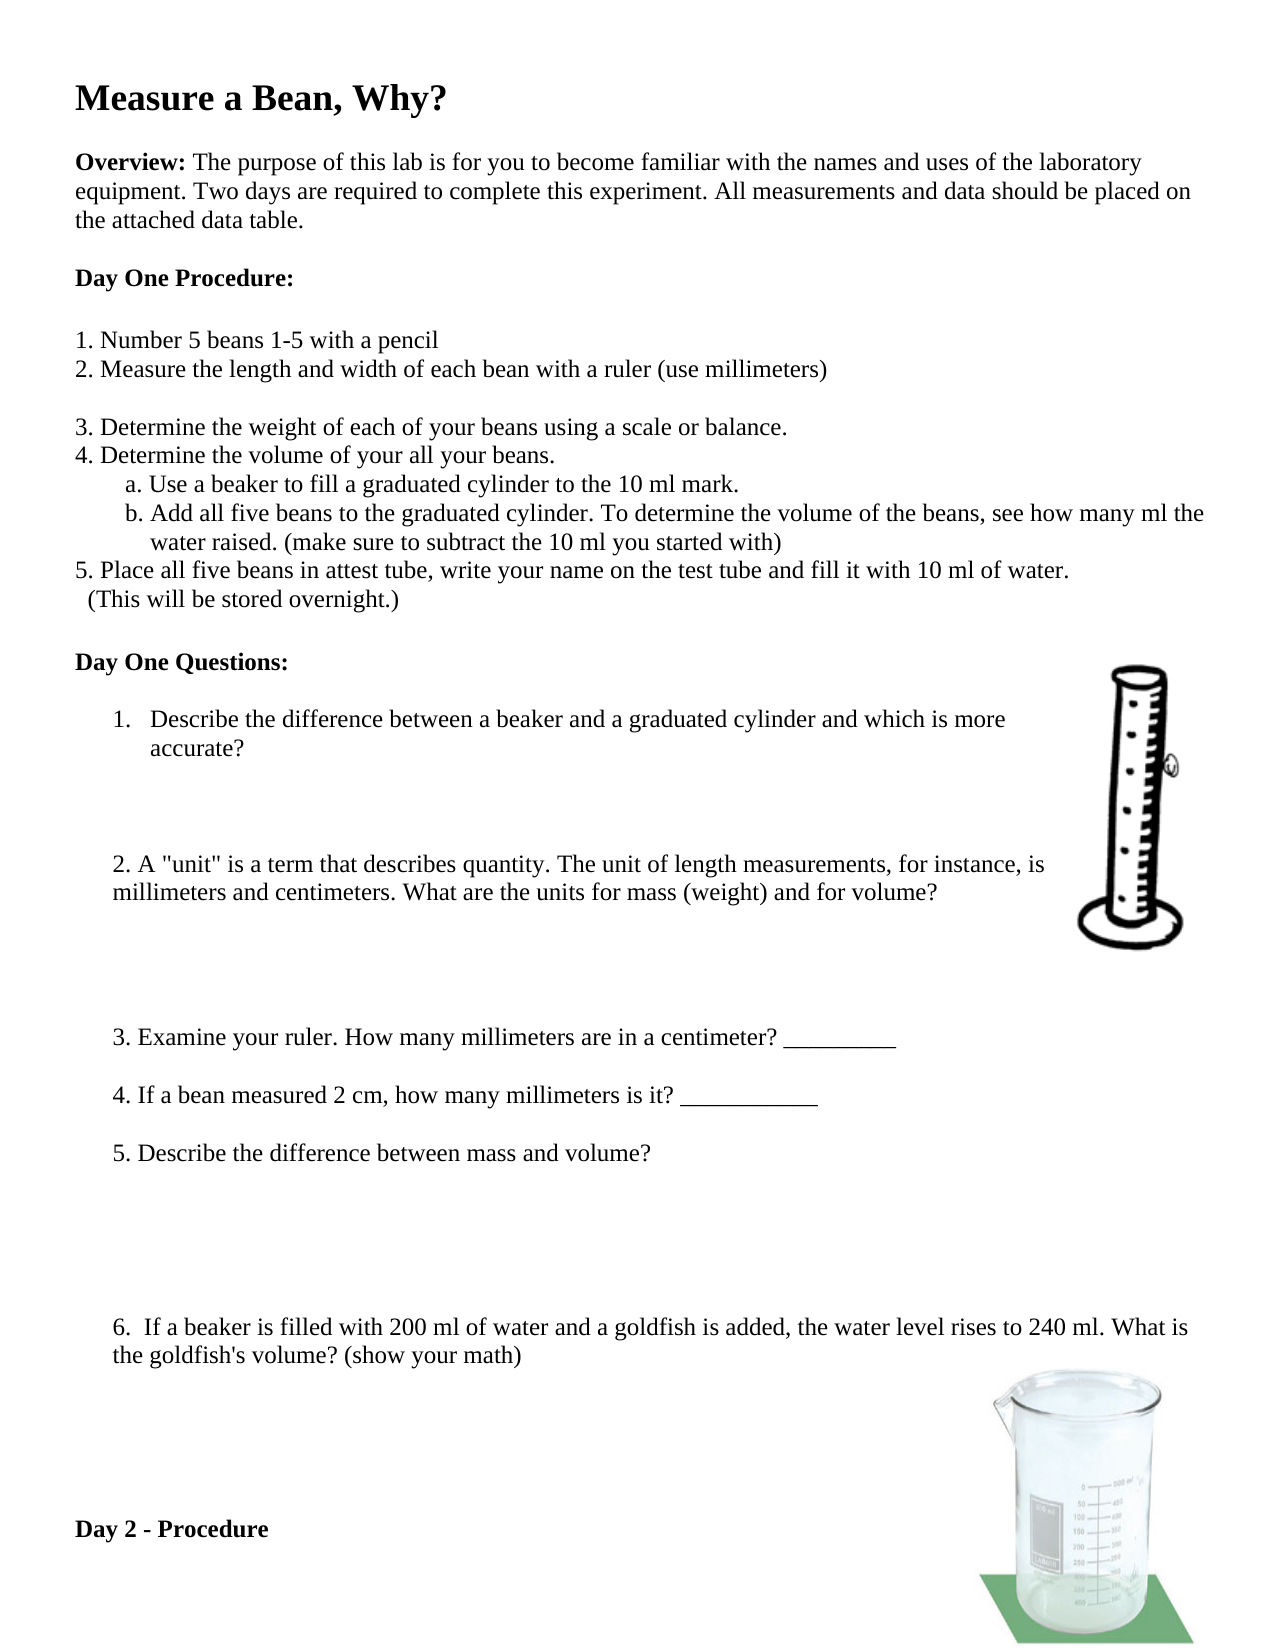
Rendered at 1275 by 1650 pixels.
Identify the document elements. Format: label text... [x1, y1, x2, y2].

text Day One Procedure: [75, 263, 1200, 291]
picture [957, 1340, 1200, 1650]
text 4. If a bean measured 2 cm, how many millimeters is it? ___________ [75, 1080, 1200, 1109]
text Overview: The purpose of this lab is for you to become familiar with the names and uses of the laboratory equipment. Two days are required to complete this experiment. All measurements and data should be placed on the attached data table. [75, 147, 1200, 233]
text the goldfish's volume? (show your math) [75, 1340, 957, 1369]
text Day One Questions: [75, 647, 1068, 675]
text Measure a Bean, Why? [75, 75, 1200, 118]
text 3. Examine your ruler. How many millimeters are in a centimeter? _________ [112, 993, 1200, 1051]
text Day 2 - Procedure [75, 1485, 957, 1542]
picture [1068, 646, 1200, 986]
text 5. Describe the difference between mass and volume? [75, 1138, 1200, 1167]
table_header 1. Number 5 beans 1-5 with a pencil 2. Measure the length and width of each bean with a ruler (use millimeters) 3. Determine the weight of each of your beans using a scale or balance. 4. Determine the volume of your all your beans. a. Use a beaker to fill a graduated cylinder to the 10 ml mark. b. Add all five beans to the graduated cylinder. To determine the volume of the beans, see how many ml the water raised. (make sure to subtract the 10 ml you started with) 5. Place all five beans in attest tube, write your name on the test tube and fill it with 10 ml of water. (This will be stored overnight.) [70, 321, 1275, 617]
text 2. A "unit" is a term that describes quantity. The unit of length measurements, for instance, is millimeters and centimeters. What are the units for mass (weight) and for volume? [112, 820, 1068, 906]
text 6. If a beaker is filled with 200 ml of water and a goldfish is added, the water level rises to 240 ml. What is [75, 1312, 1200, 1340]
list Describe the difference between a beaker and a graduated cylinder and which is more accurate? [112, 704, 1068, 762]
